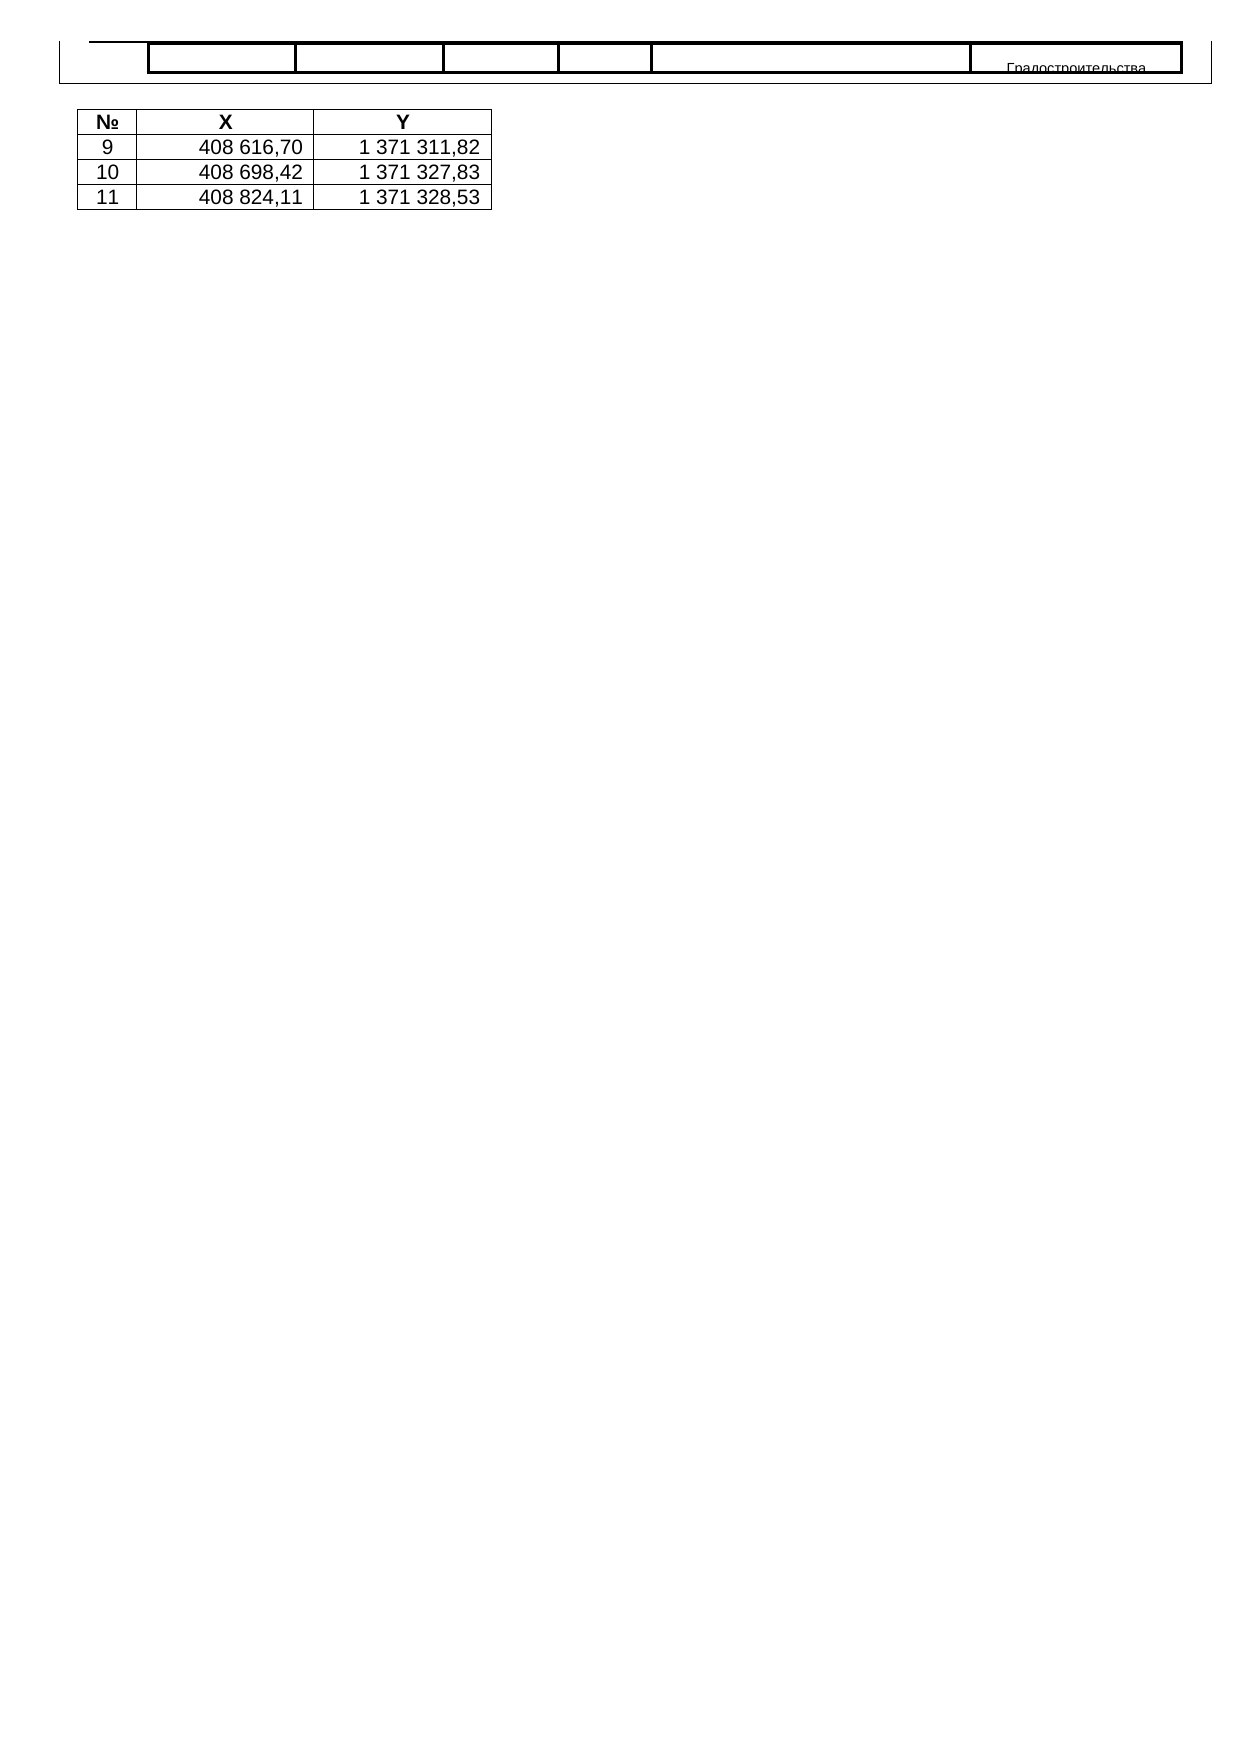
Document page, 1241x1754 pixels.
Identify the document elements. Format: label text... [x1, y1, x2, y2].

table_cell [653, 45, 969, 71]
table_cell 11 [78, 185, 136, 209]
table_cell [560, 45, 650, 71]
table_cell 408 616,70 [137, 135, 313, 159]
table_cell 408 824,11 [137, 185, 313, 209]
table_cell [148, 74, 1182, 82]
table_header X [137, 110, 313, 134]
table_cell [1182, 71, 1211, 82]
table_cell [60, 71, 148, 82]
table_cell 9 [78, 135, 136, 159]
table_cell 1 371 327,83 [314, 160, 491, 184]
table_cell 408 698,42 [137, 160, 313, 184]
table_cell [297, 45, 442, 71]
table_cell [445, 45, 557, 71]
table_cell 1 371 328,53 [314, 185, 491, 209]
table_cell 1 371 311,82 [314, 135, 491, 159]
table_header Y [314, 110, 491, 134]
table_cell 10 [78, 160, 136, 184]
table_cell [1183, 41, 1211, 71]
table_header № [78, 110, 136, 134]
table_cell [150, 45, 294, 71]
